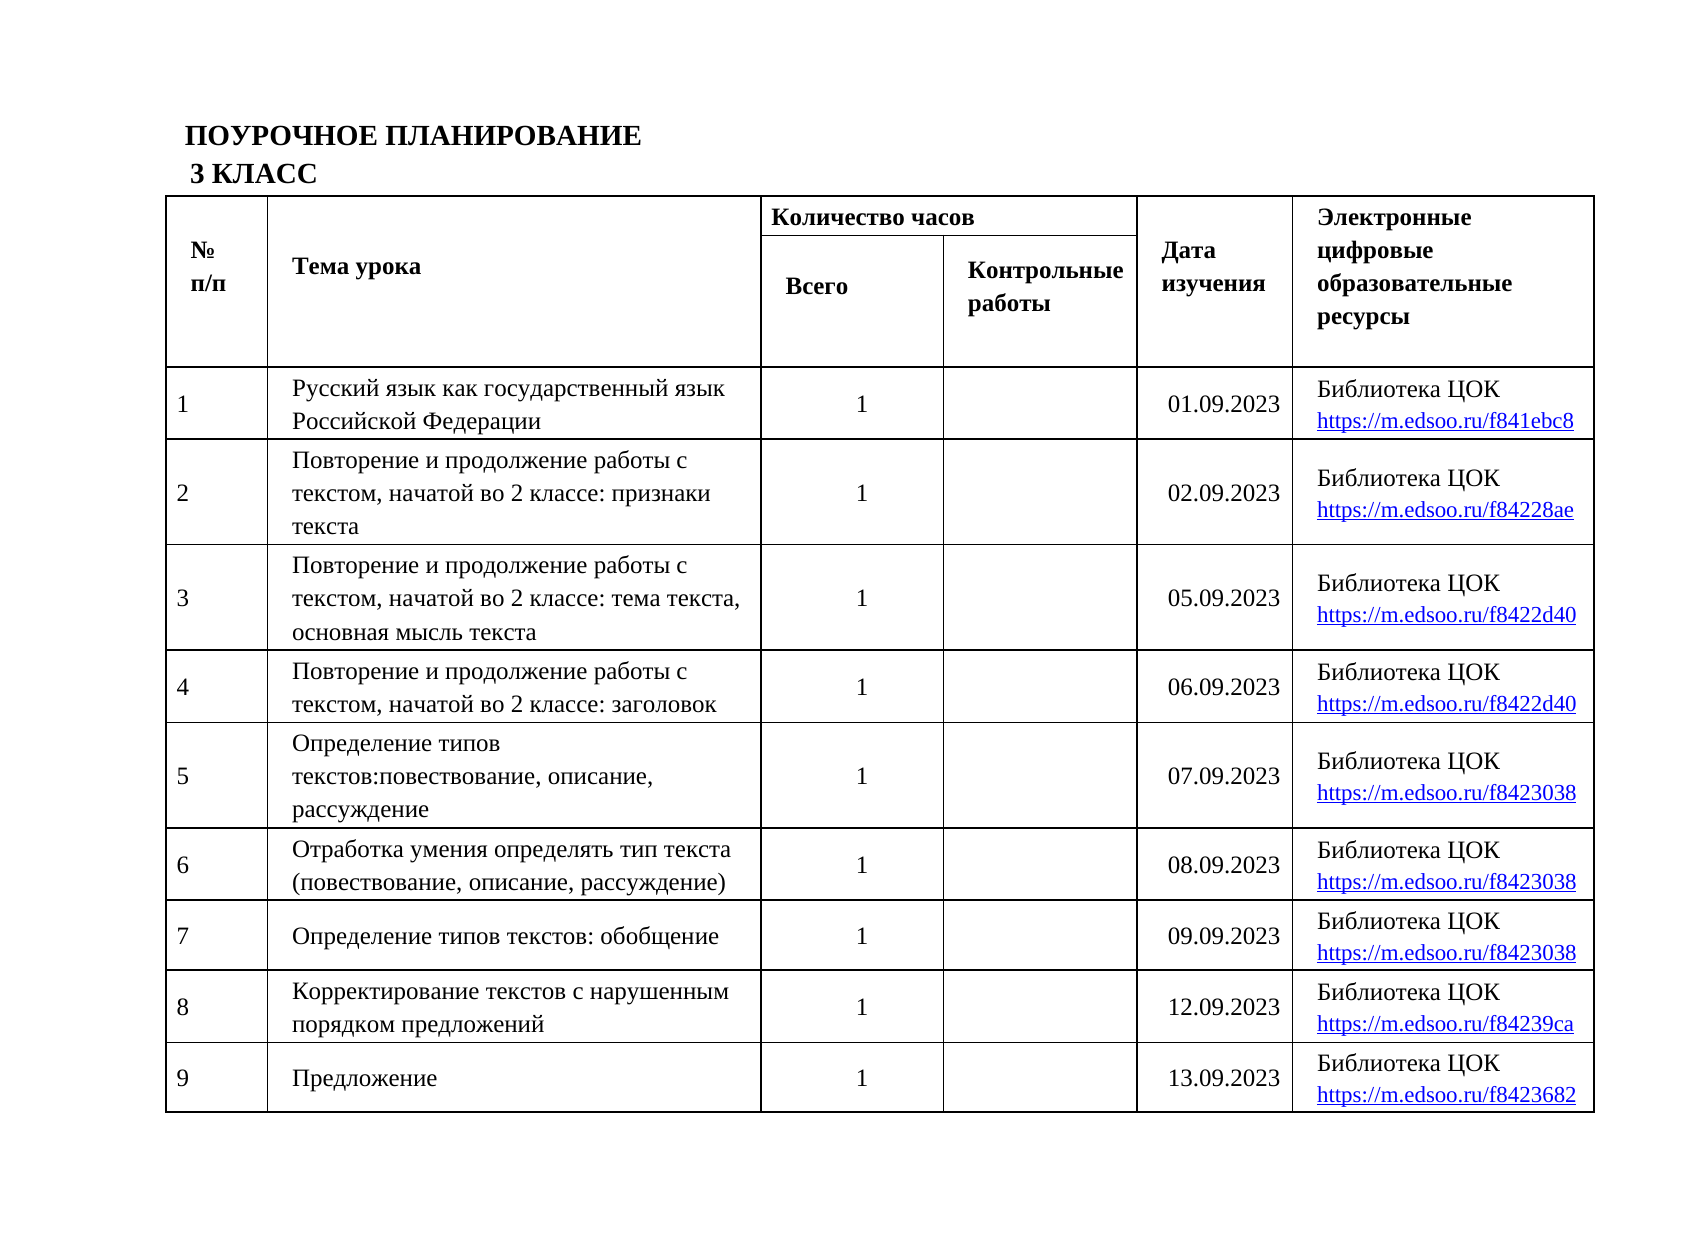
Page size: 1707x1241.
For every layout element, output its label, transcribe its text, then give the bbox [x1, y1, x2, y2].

table_cell [944, 1043, 1136, 1111]
table_cell Библиотека ЦОК https://m.edsoo.ru/f8422d40 [1293, 651, 1593, 722]
table_cell Библиотека ЦОК https://m.edsoo.ru/f8423682 [1293, 1043, 1593, 1111]
table_cell 1 [762, 1043, 943, 1111]
table_cell 01.09.2023 [1138, 368, 1292, 438]
table_cell 12.09.2023 [1138, 971, 1292, 1041]
table_cell Библиотека ЦОК https://m.edsoo.ru/f841ebc8 [1293, 368, 1593, 438]
table_cell Библиотека ЦОК https://m.edsoo.ru/f84239ca [1293, 971, 1593, 1041]
table_cell Контрольные работы [944, 236, 1136, 366]
table_cell [944, 651, 1136, 722]
text ПОУРОЧНОЕ ПЛАНИРОВАНИЕ [177, 118, 1618, 152]
table_cell Определение типов текстов:повествование, описание, рассуждение [268, 723, 760, 827]
table_cell 1 [762, 368, 943, 438]
table_cell 02.09.2023 [1138, 440, 1292, 544]
table_cell 2 [167, 440, 267, 544]
table_cell 08.09.2023 [1138, 829, 1292, 899]
table_cell Библиотека ЦОК https://m.edsoo.ru/f8423038 [1293, 829, 1593, 899]
table_cell [944, 440, 1136, 544]
table_cell Повторение и продолжение работы с текстом, начатой во 2 классе: тема текста, основная мысль текста [268, 545, 760, 649]
table_cell 1 [762, 723, 943, 827]
table_cell 7 [167, 901, 267, 969]
table_cell 1 [762, 901, 943, 969]
table_cell Библиотека ЦОК https://m.edsoo.ru/f8423038 [1293, 901, 1593, 969]
table_cell 07.09.2023 [1138, 723, 1292, 827]
table_cell [944, 971, 1136, 1041]
table_cell 1 [762, 971, 943, 1041]
table_cell 6 [167, 829, 267, 899]
table_cell Всего [762, 236, 943, 366]
table_cell 5 [167, 723, 267, 827]
table_header Тема урока [268, 197, 760, 366]
table_cell Библиотека ЦОК https://m.edsoo.ru/f84228ae [1293, 440, 1593, 544]
table_cell Русский язык как государственный язык Российской Федерации [268, 368, 760, 438]
table_cell 4 [167, 651, 267, 722]
table_cell 1 [762, 829, 943, 899]
table_cell 8 [167, 971, 267, 1041]
table_header № п/п [167, 197, 267, 366]
table_cell 09.09.2023 [1138, 901, 1292, 969]
table_cell Библиотека ЦОК https://m.edsoo.ru/f8423038 [1293, 723, 1593, 827]
table_cell [944, 545, 1136, 649]
table_cell 1 [167, 368, 267, 438]
table_cell 13.09.2023 [1138, 1043, 1292, 1111]
table_cell Предложение [268, 1043, 760, 1111]
table_cell Определение типов текстов: обобщение [268, 901, 760, 969]
table_cell 3 [167, 545, 267, 649]
table_cell [944, 829, 1136, 899]
text 3 КЛАСС [190, 157, 1618, 190]
table_cell 06.09.2023 [1138, 651, 1292, 722]
table_cell 1 [762, 440, 943, 544]
table_cell 1 [762, 545, 943, 649]
table_cell [944, 723, 1136, 827]
table_cell Повторение и продолжение работы с текстом, начатой во 2 классе: признаки текста [268, 440, 760, 544]
table_cell Повторение и продолжение работы с текстом, начатой во 2 классе: заголовок [268, 651, 760, 722]
table_cell Корректирование текстов с нарушенным порядком предложений [268, 971, 760, 1041]
table_cell [944, 901, 1136, 969]
table_cell 9 [167, 1043, 267, 1111]
table_cell Отработка умения определять тип текста (повествование, описание, рассуждение) [268, 829, 760, 899]
table_header Электронные цифровые образовательные ресурсы [1293, 197, 1593, 366]
table_header Количество часов [762, 197, 1136, 234]
table_cell 05.09.2023 [1138, 545, 1292, 649]
table_cell 1 [762, 651, 943, 722]
table_cell Библиотека ЦОК https://m.edsoo.ru/f8422d40 [1293, 545, 1593, 649]
table_cell [944, 368, 1136, 438]
table_header Дата изучения [1138, 197, 1292, 366]
